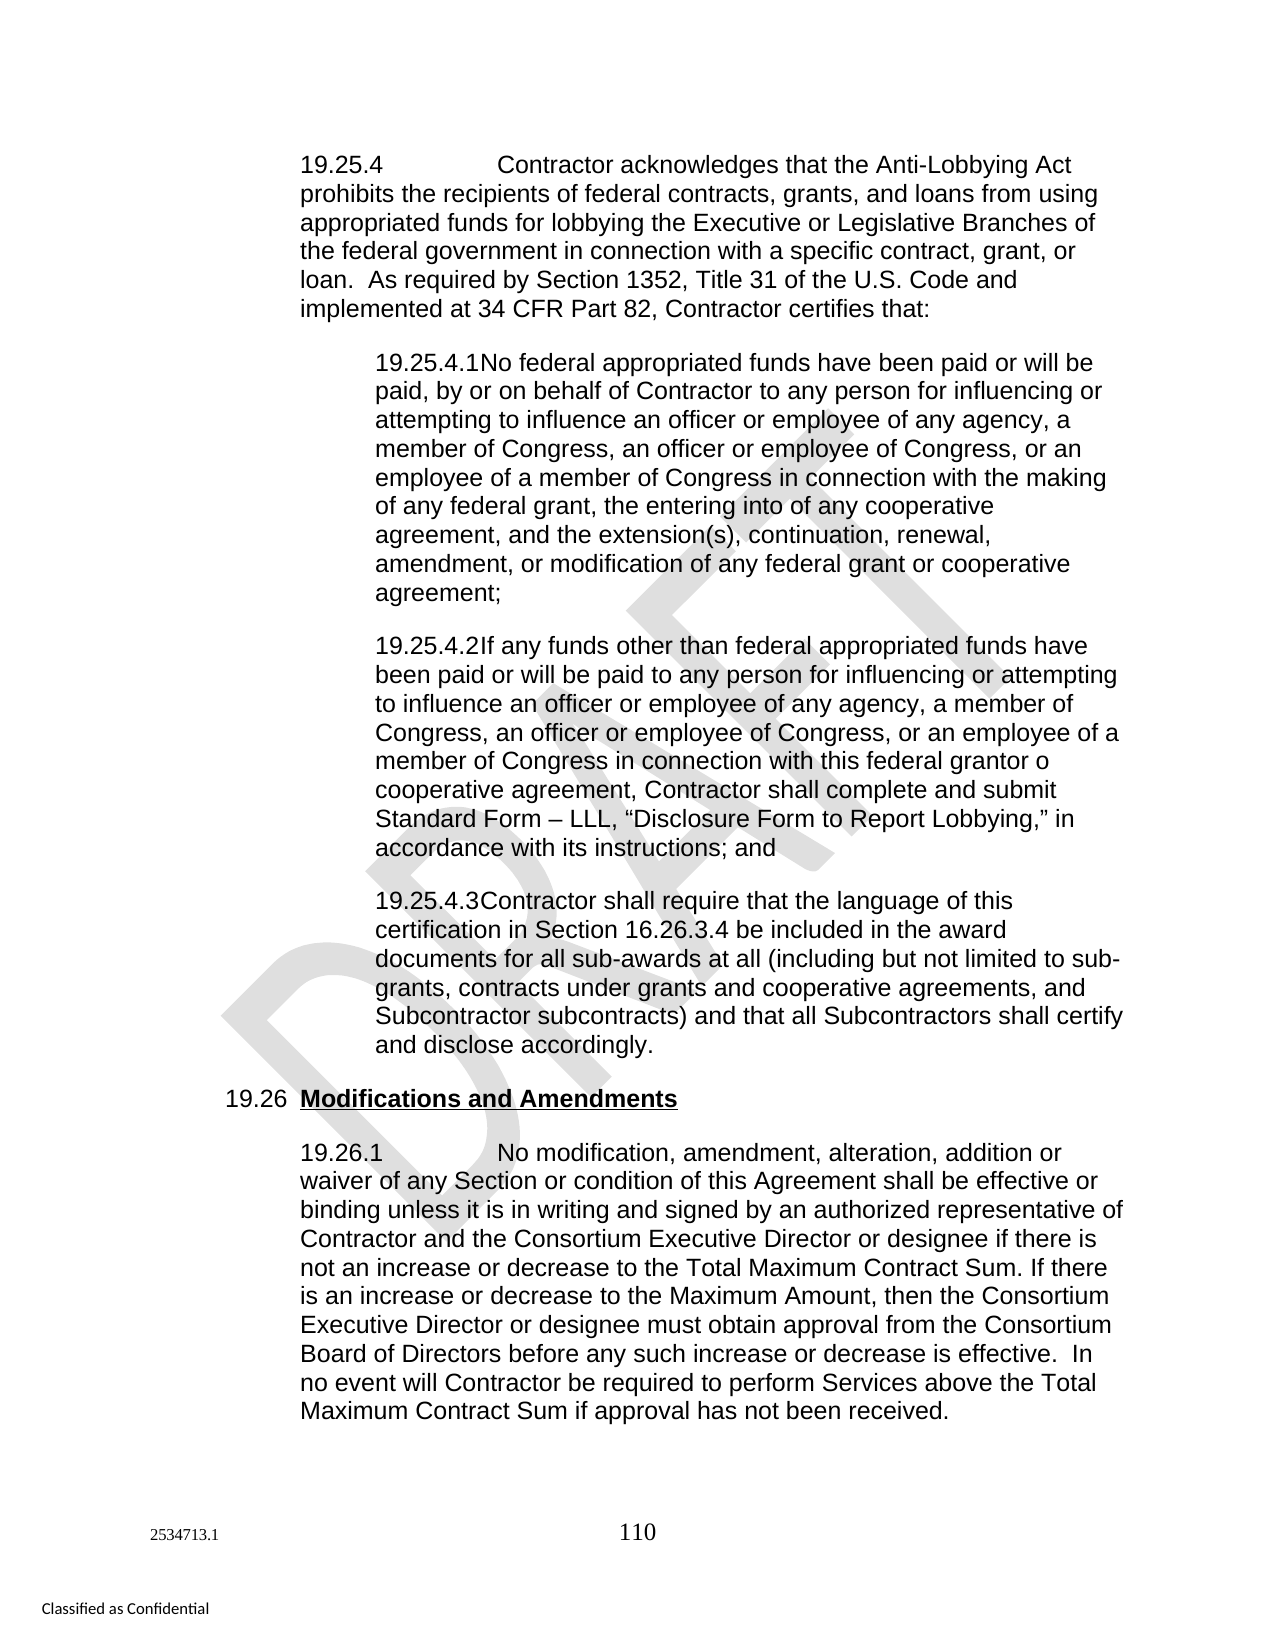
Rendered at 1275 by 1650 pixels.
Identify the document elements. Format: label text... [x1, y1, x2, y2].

text No federal appropriated funds have been paid or will be paid, by or on behalf of Contractor to any person for influencing or attempting to influence an officer or employee of any agency, a member of Congress, an officer or employee of Congress, or an employee of a member of Congress in connection with the making of any federal grant, the entering into of any cooperative agreement, and the extension(s), continuation, renewal, amendment, or modification of any federal grant or cooperative agreement; [375, 347, 1125, 606]
text Contractor acknowledges that the Anti-Lobbying Act prohibits the recipients of federal contracts, grants, and loans from using appropriated funds for lobbying the Executive or Legislative Branches of the federal government in connection with a specific contract, grant, or loan. As required by Section 1352, Title 31 of the U.S. Code and implemented at 34 CFR Part 82, Contractor certifies that: [300, 150, 1125, 322]
text Contractor shall require that the language of this certification in Section 16.26.3.4 be included in the award documents for all sub-awards at all (including but not limited to sub-grants, contracts under grants and cooperative agreements, and Subcontractor subcontracts) and that all Subcontractors shall certify and disclose accordingly. [375, 886, 1125, 1059]
text Modifications and Amendments [225, 1084, 1125, 1112]
text If any funds other than federal appropriated funds have been paid or will be paid to any person for influencing or attempting to influence an officer or employee of any agency, a member of Congress, an officer or employee of Congress, or an employee of a member of Congress in connection with this federal grantor o cooperative agreement, Contractor shall complete and submit Standard Form – LLL, “Disclosure Form to Report Lobbying,” in accordance with its instructions; and [375, 631, 1125, 861]
text No modification, amendment, alteration, addition or waiver of any Section or condition of this Agreement shall be effective or binding unless it is in writing and signed by an authorized representative of Contractor and the Consortium Executive Director or designee if there is not an increase or decrease to the Total Maximum Contract Sum. If there is an increase or decrease to the Maximum Amount, then the Consortium Executive Director or designee must obtain approval from the Consortium Board of Directors before any such increase or decrease is effective. In no event will Contractor be required to perform Services above the Total Maximum Contract Sum if approval has not been received. [300, 1137, 1125, 1425]
